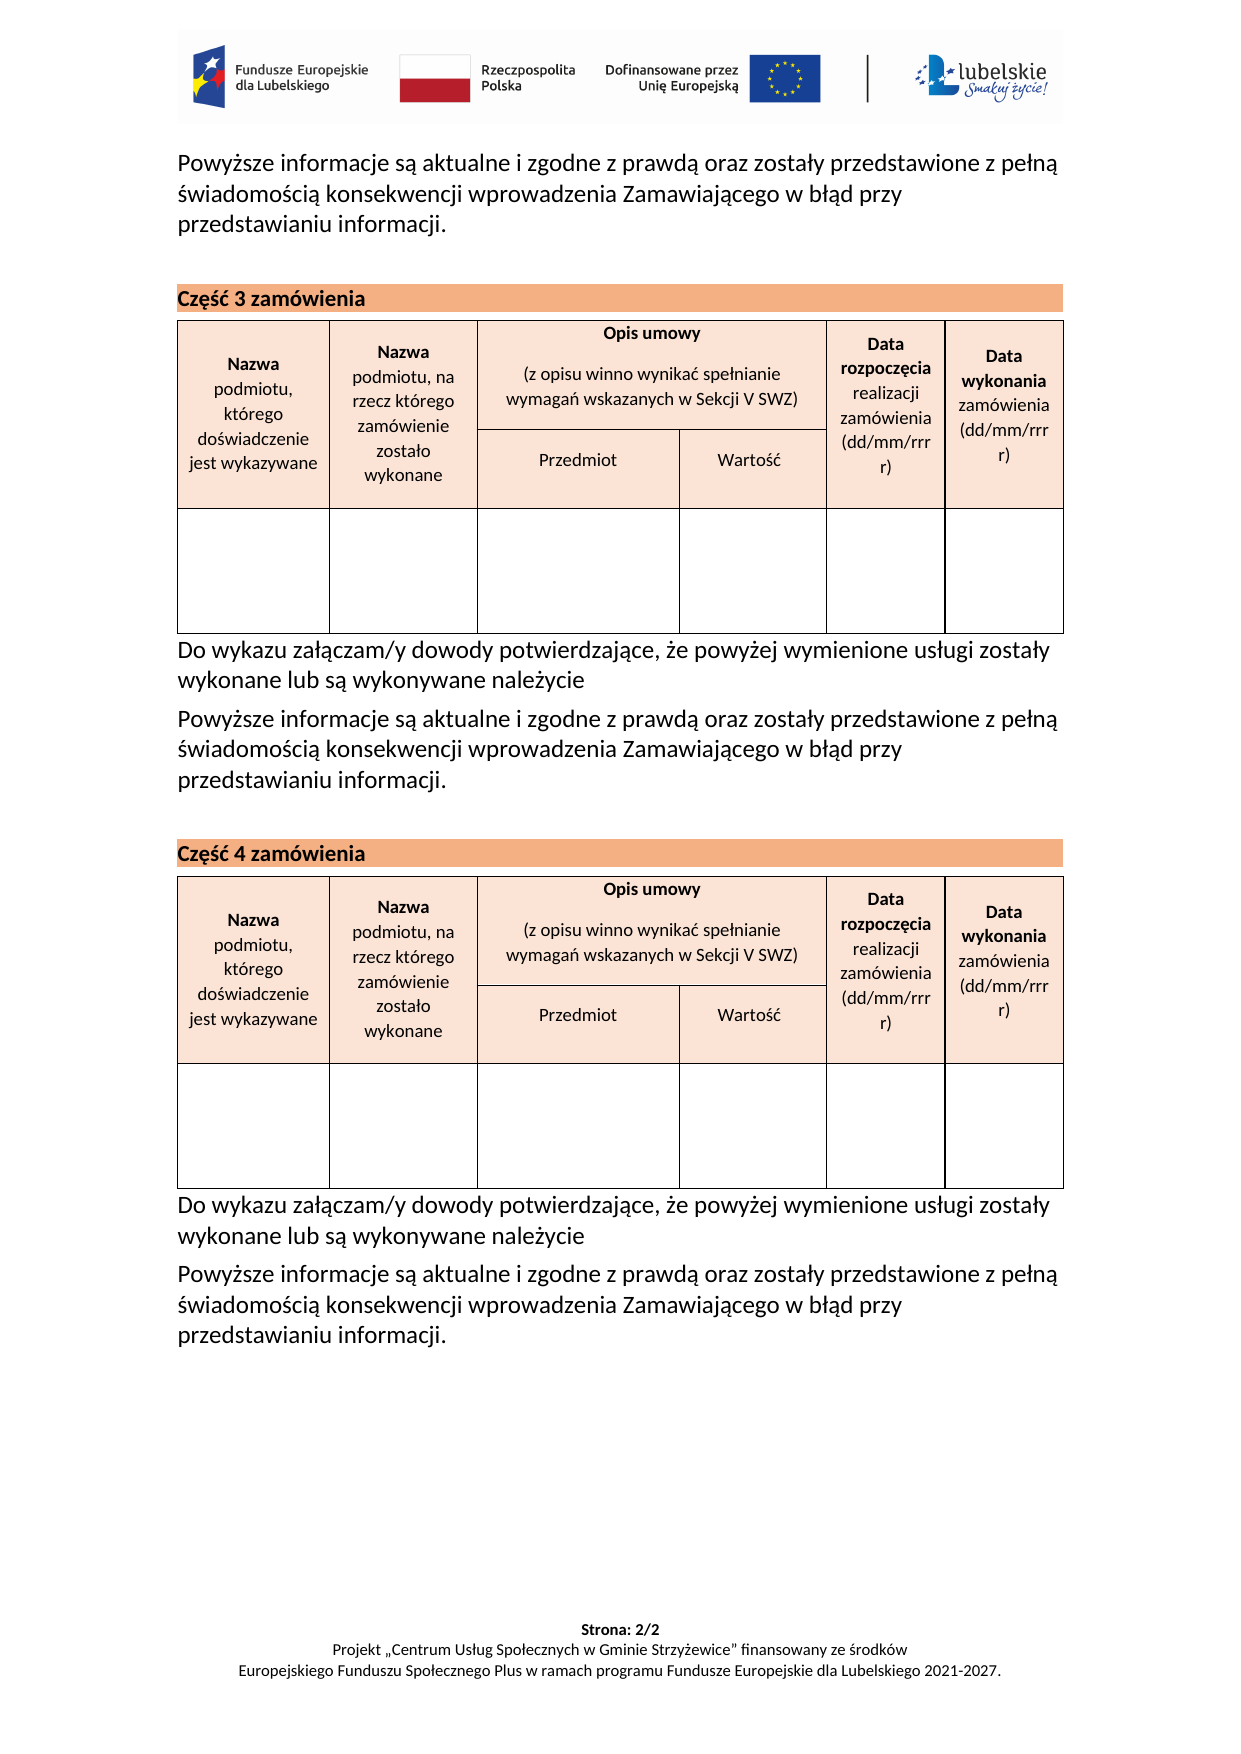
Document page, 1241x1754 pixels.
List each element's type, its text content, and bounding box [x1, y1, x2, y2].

table_header Data rozpoczęcia realizacji zamówienia (dd/mm/rrrr) [827, 877, 944, 1063]
table_cell [478, 1064, 679, 1188]
table_cell [946, 1064, 1063, 1188]
table_cell Przedmiot [478, 986, 679, 1063]
table_cell Wartość [680, 986, 826, 1063]
text Do wykazu załączam/y dowody potwierdzające, że powyżej wymienione usługi zostały wykonane lub są wykonywane należycie [177, 1189, 1063, 1250]
text Powyższe informacje są aktualne i zgodne z prawdą oraz zostały przedstawione z pełną świadomością konsekwencji wprowadzenia Zamawiającego w błąd przy przedstawianiu informacji. [177, 1259, 1063, 1350]
table_cell [178, 1064, 329, 1188]
table_header Nazwa podmiotu, na rzecz którego zamówienie zostało wykonane [330, 321, 477, 508]
picture [177, 29, 1063, 124]
text Powyższe informacje są aktualne i zgodne z prawdą oraz zostały przedstawione z pełną świadomością konsekwencji wprowadzenia Zamawiającego w błąd przy przedstawianiu informacji. [177, 703, 1063, 795]
table_cell [478, 509, 679, 633]
table_header Nazwa podmiotu, którego doświadczenie jest wykazywane [178, 877, 329, 1063]
table_cell [330, 1064, 477, 1188]
table_header Opis umowy (z opisu winno wynikać spełnianie wymagań wskazanych w Sekcji V SWZ) [478, 321, 826, 429]
table_cell [827, 1064, 944, 1188]
text Część 3 zamówienia [177, 284, 1063, 312]
table_header Data wykonania zamówienia (dd/mm/rrrr) [946, 877, 1063, 1063]
table_header Nazwa podmiotu, którego doświadczenie jest wykazywane [178, 321, 329, 508]
table_cell [680, 1064, 826, 1188]
table_header Data rozpoczęcia realizacji zamówienia (dd/mm/rrrr) [827, 321, 944, 508]
table_cell [827, 509, 944, 633]
table_cell [178, 509, 329, 633]
table_cell [946, 509, 1063, 633]
table_cell [330, 509, 477, 633]
text Powyższe informacje są aktualne i zgodne z prawdą oraz zostały przedstawione z pełną świadomością konsekwencji wprowadzenia Zamawiającego w błąd przy przedstawianiu informacji. [177, 148, 1063, 239]
table_cell Przedmiot [478, 430, 679, 508]
text Część 4 zamówienia [177, 839, 1063, 867]
table_header Opis umowy (z opisu winno wynikać spełnianie wymagań wskazanych w Sekcji V SWZ) [478, 877, 826, 984]
table_header Nazwa podmiotu, na rzecz którego zamówienie zostało wykonane [330, 877, 477, 1063]
table_cell Wartość [680, 430, 826, 508]
table_cell [680, 509, 826, 633]
text Do wykazu załączam/y dowody potwierdzające, że powyżej wymienione usługi zostały wykonane lub są wykonywane należycie [177, 634, 1063, 695]
table_header Data wykonania zamówienia (dd/mm/rrrr) [946, 321, 1063, 508]
